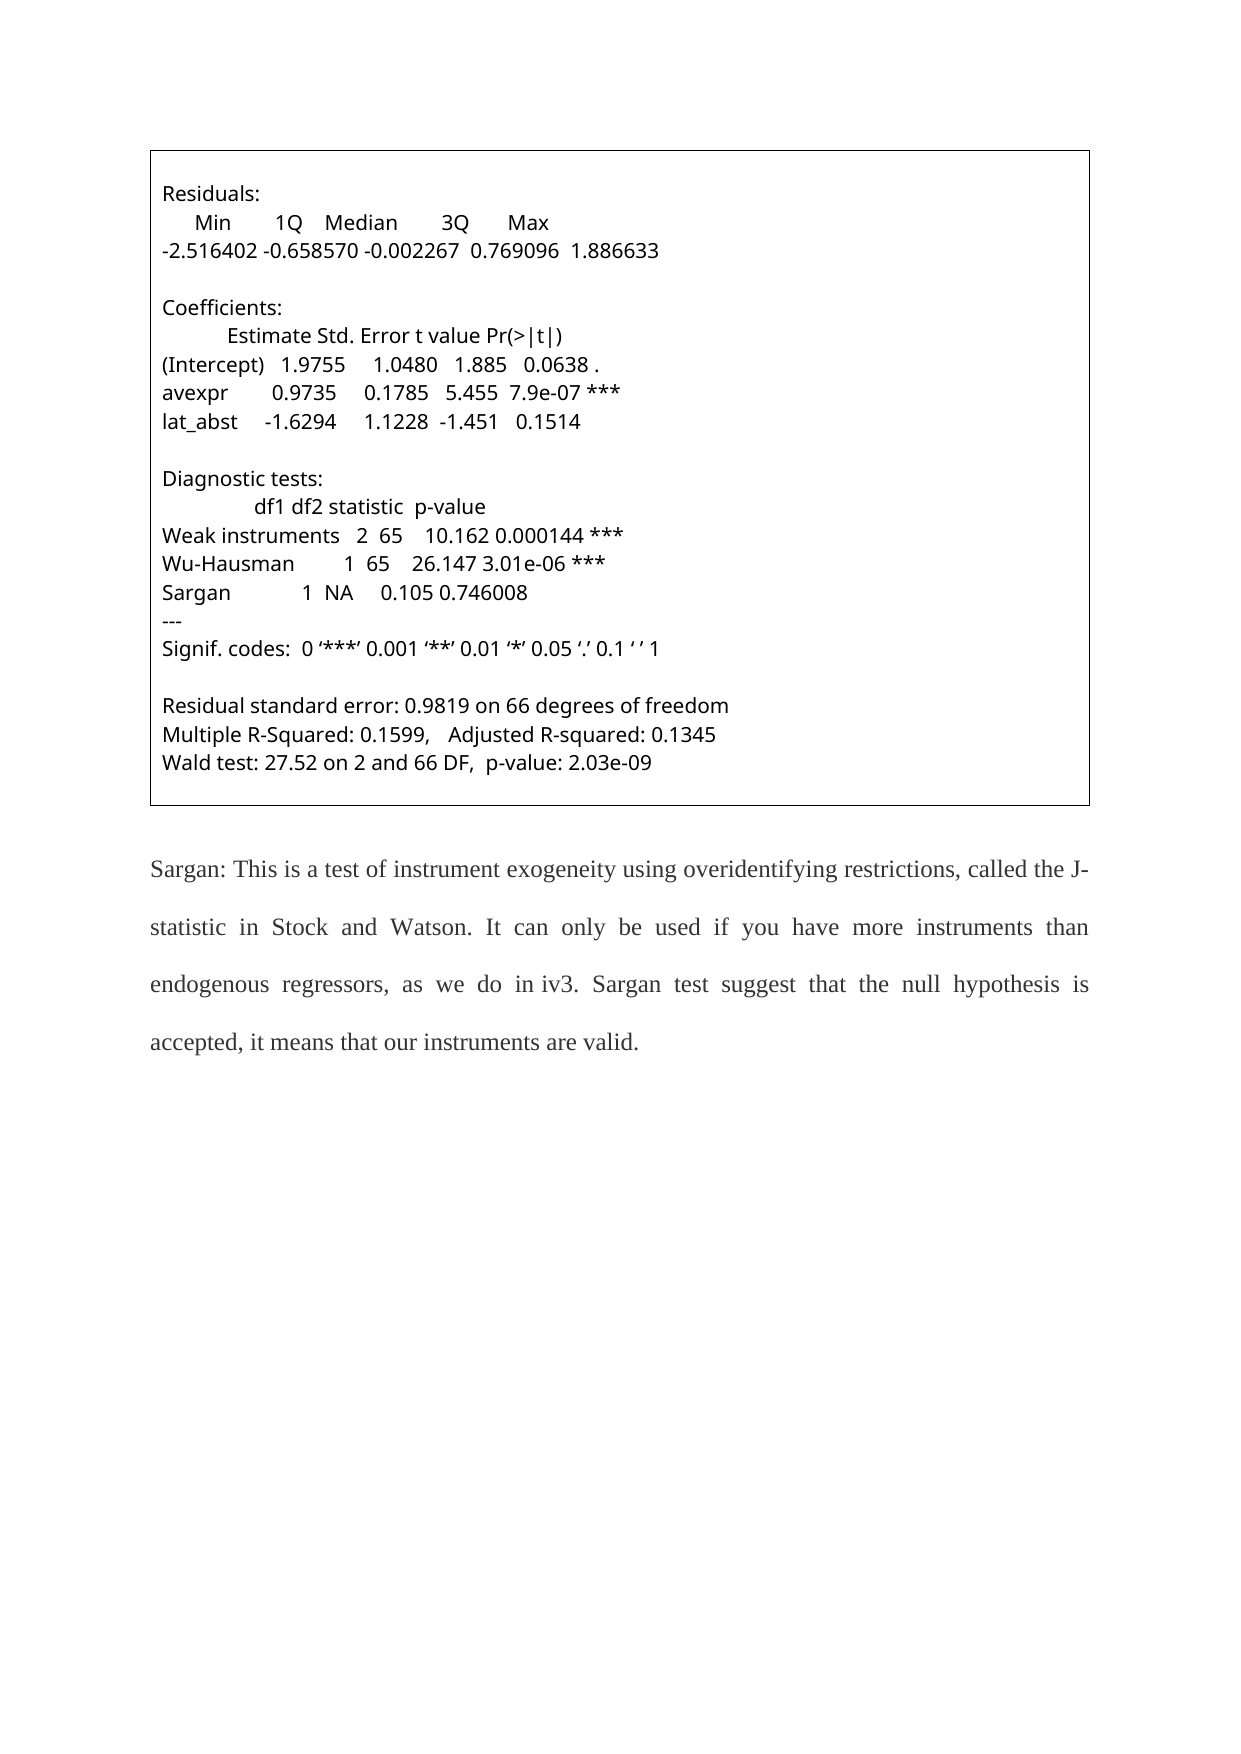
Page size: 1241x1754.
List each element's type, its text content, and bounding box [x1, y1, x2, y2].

text Sargan: This is a test of instrument exogeneity using overidentifying restrictions, called the J-statistic in Stock and Watson. It can only be used if you have more instruments than endogenous regressors, as we do in iv3. Sargan test suggest that the null hypothesis is accepted, it means that our instruments are valid. [150, 854, 1090, 1055]
